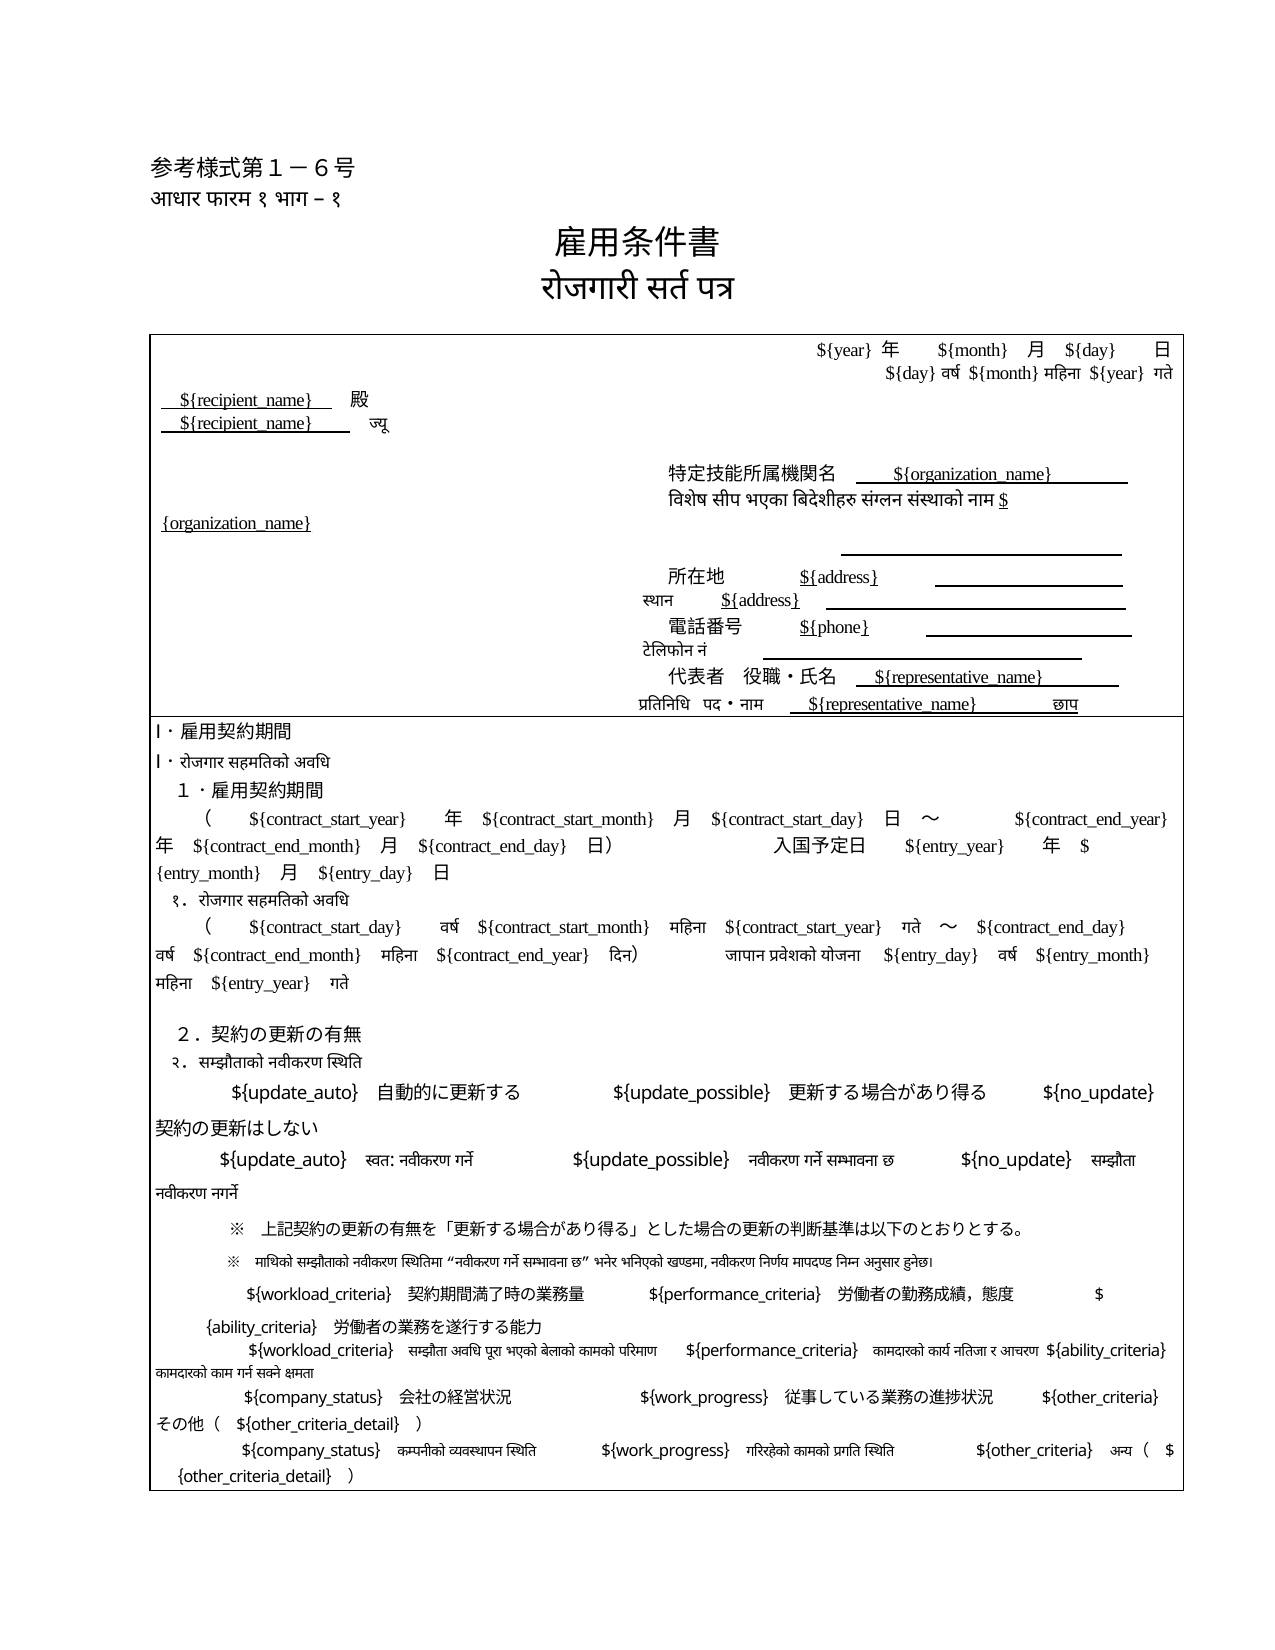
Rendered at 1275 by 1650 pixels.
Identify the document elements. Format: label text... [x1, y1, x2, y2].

text रोजगारी सर्त पत्र [150, 264, 1125, 309]
table_header ${year} 年 ${month} 月 ${day} 日 ${day} वर्ष ${month} महिना ${year} गते ${recipient_name} 殿 ${recipient_name} ज्यू 特定技能所属機関名 ${organization_name} विशेष सीप भएका बिदेशीहरु संग्लन संस्थाको नाम ${organization_name} 所在地 ${address} स्थान ${address} 電話番号 ${phone} टेलिफोन नं 代表者 役職・氏名 ${representative_name} प्रतिनिधि पद・नाम ${representative_name} छाप [151, 335, 1183, 716]
text 雇用条件書 [150, 216, 1125, 264]
text आधार फारम १ भाग – १ [150, 183, 1125, 216]
text 参考様式第１－６号 [150, 150, 1125, 183]
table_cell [151, 717, 1183, 1489]
